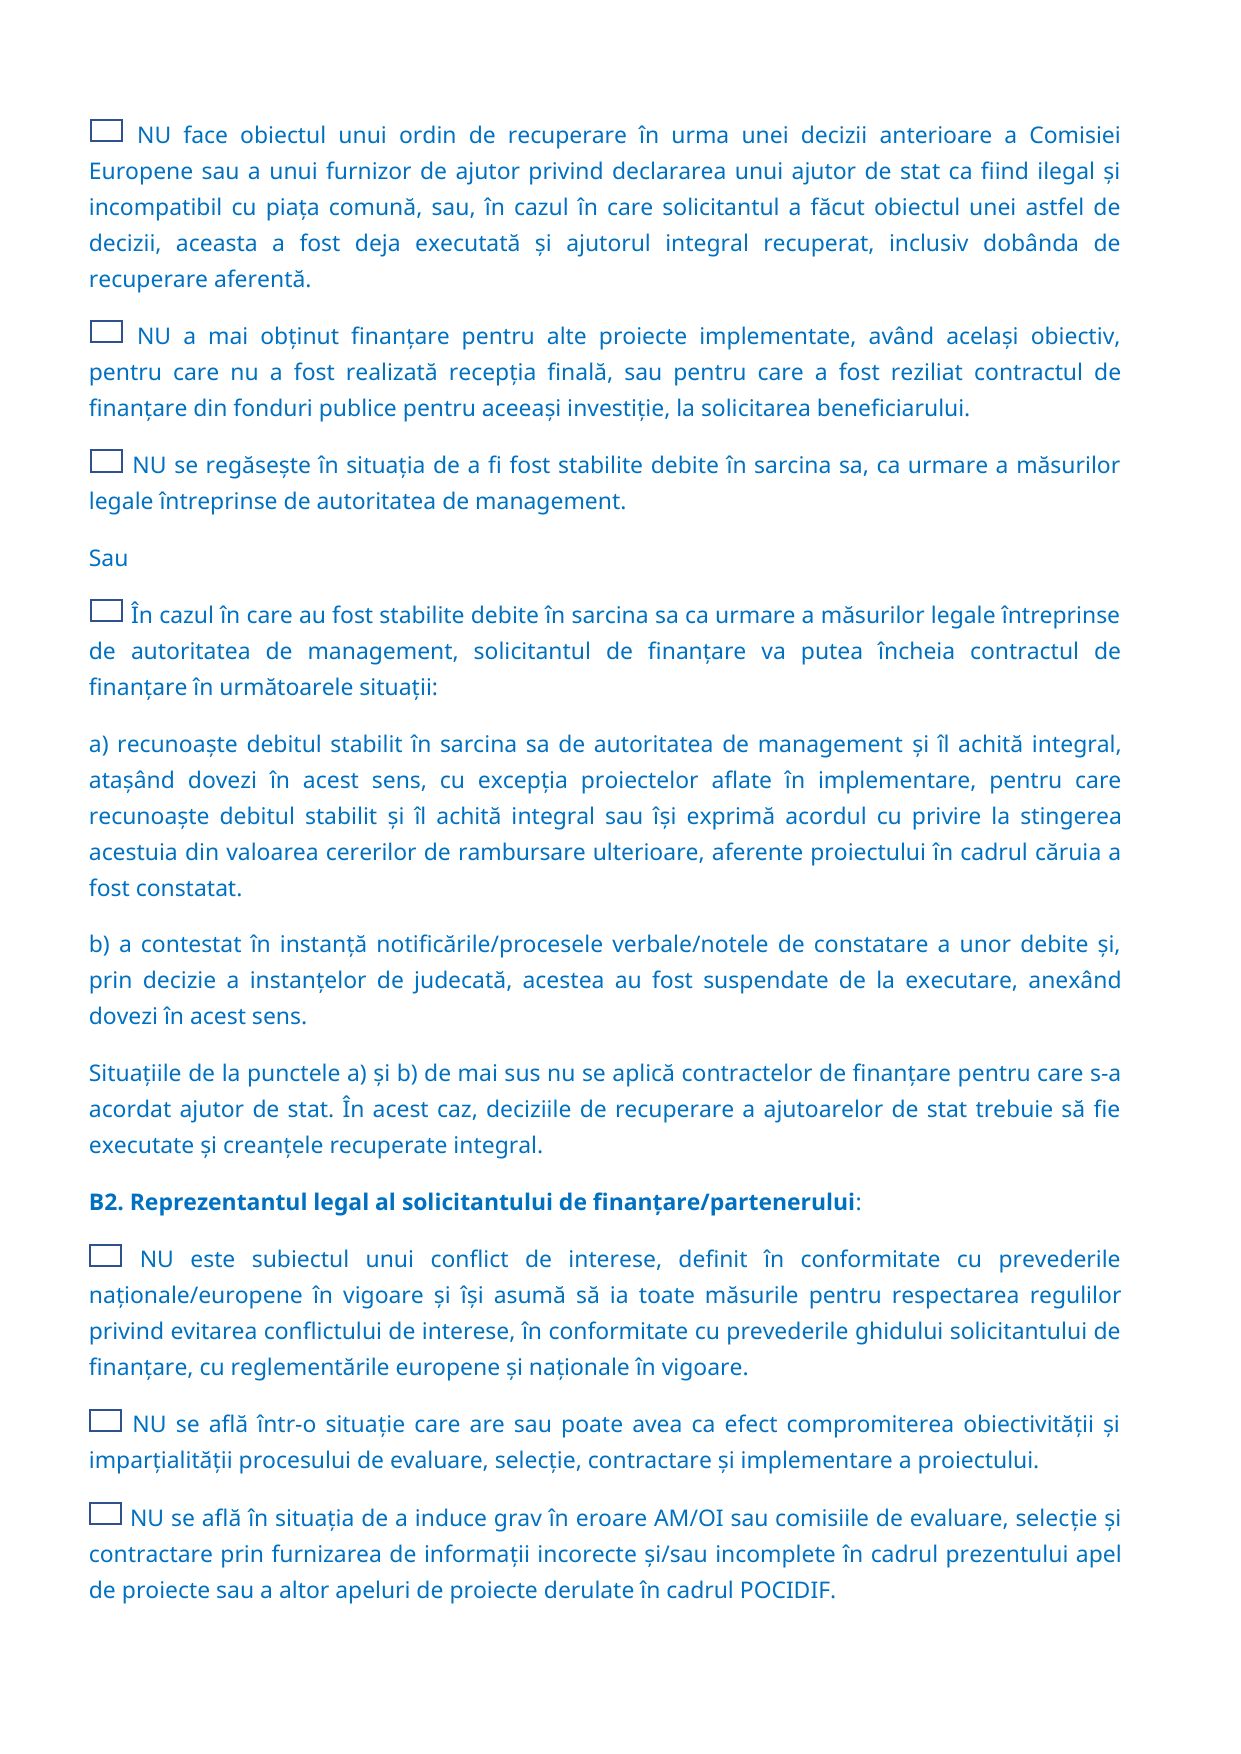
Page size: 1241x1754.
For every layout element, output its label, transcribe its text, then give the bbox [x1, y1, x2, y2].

text B2. Reprezentantul legal al solicitantului de finanțare/partenerului: [89, 1186, 1122, 1217]
text NU se află într-o situaţie care are sau poate avea ca efect compromiterea obiectivității și imparțialității procesului de evaluare, selecție, contractare și implementare a proiectului. [89, 1408, 1122, 1476]
text a) recunoaşte debitul stabilit în sarcina sa de autoritatea de management şi îl achită integral, ataşând dovezi în acest sens, cu excepția proiectelor aflate în implementare, pentru care recunoaşte debitul stabilit şi îl achită integral sau îşi exprimă acordul cu privire la stingerea acestuia din valoarea cererilor de rambursare ulterioare, aferente proiectului în cadrul căruia a fost constatat. [89, 728, 1122, 903]
text NU a mai obținut finanțare pentru alte proiecte implementate, având același obiectiv, pentru care nu a fost realizată recepția finală, sau pentru care a fost reziliat contractul de finanțare din fonduri publice pentru aceeași investiție, la solicitarea beneficiarului. [89, 319, 1122, 423]
text Sau [89, 542, 1122, 573]
text NU se află în situația de a induce grav în eroare AM/OI sau comisiile de evaluare, selecţie și contractare prin furnizarea de informaţii incorecte și/sau incomplete în cadrul prezentului apel de proiecte sau a altor apeluri de proiecte derulate în cadrul POCIDIF. [89, 1501, 1122, 1605]
text NU face obiectul unui ordin de recuperare în urma unei decizii anterioare a Comisiei Europene sau a unui furnizor de ajutor privind declararea unui ajutor de stat ca fiind ilegal și incompatibil cu piața comună, sau, în cazul în care solicitantul a făcut obiectul unei astfel de decizii, aceasta a fost deja executată și ajutorul integral recuperat, inclusiv dobânda de recuperare aferentă. [89, 118, 1122, 294]
text În cazul în care au fost stabilite debite în sarcina sa ca urmare a măsurilor legale întreprinse de autoritatea de management, solicitantul de finanțare va putea încheia contractul de finanţare în următoarele situaţii: [89, 599, 1122, 702]
text Situațiile de la punctele a) și b) de mai sus nu se aplică contractelor de finanțare pentru care s-a acordat ajutor de stat. În acest caz, deciziile de recuperare a ajutoarelor de stat trebuie să fie executate și creanțele recuperate integral. [89, 1057, 1122, 1160]
text NU este subiectul unui conflict de interese, definit în conformitate cu prevederile naţionale/europene în vigoare și își asumă să ia toate măsurile pentru respectarea regulilor privind evitarea conflictului de interese, în conformitate cu prevederile ghidului solicitantului de finanțare, cu reglementările europene și naționale în vigoare. [89, 1242, 1122, 1382]
text NU se regăsește în situația de a fi fost stabilite debite în sarcina sa, ca urmare a măsurilor legale întreprinse de autoritatea de management. [89, 448, 1122, 516]
text b) a contestat în instanță notificările/procesele verbale/notele de constatare a unor debite și, prin decizie a instanțelor de judecată, acestea au fost suspendate de la executare, anexând dovezi în acest sens. [89, 928, 1122, 1032]
